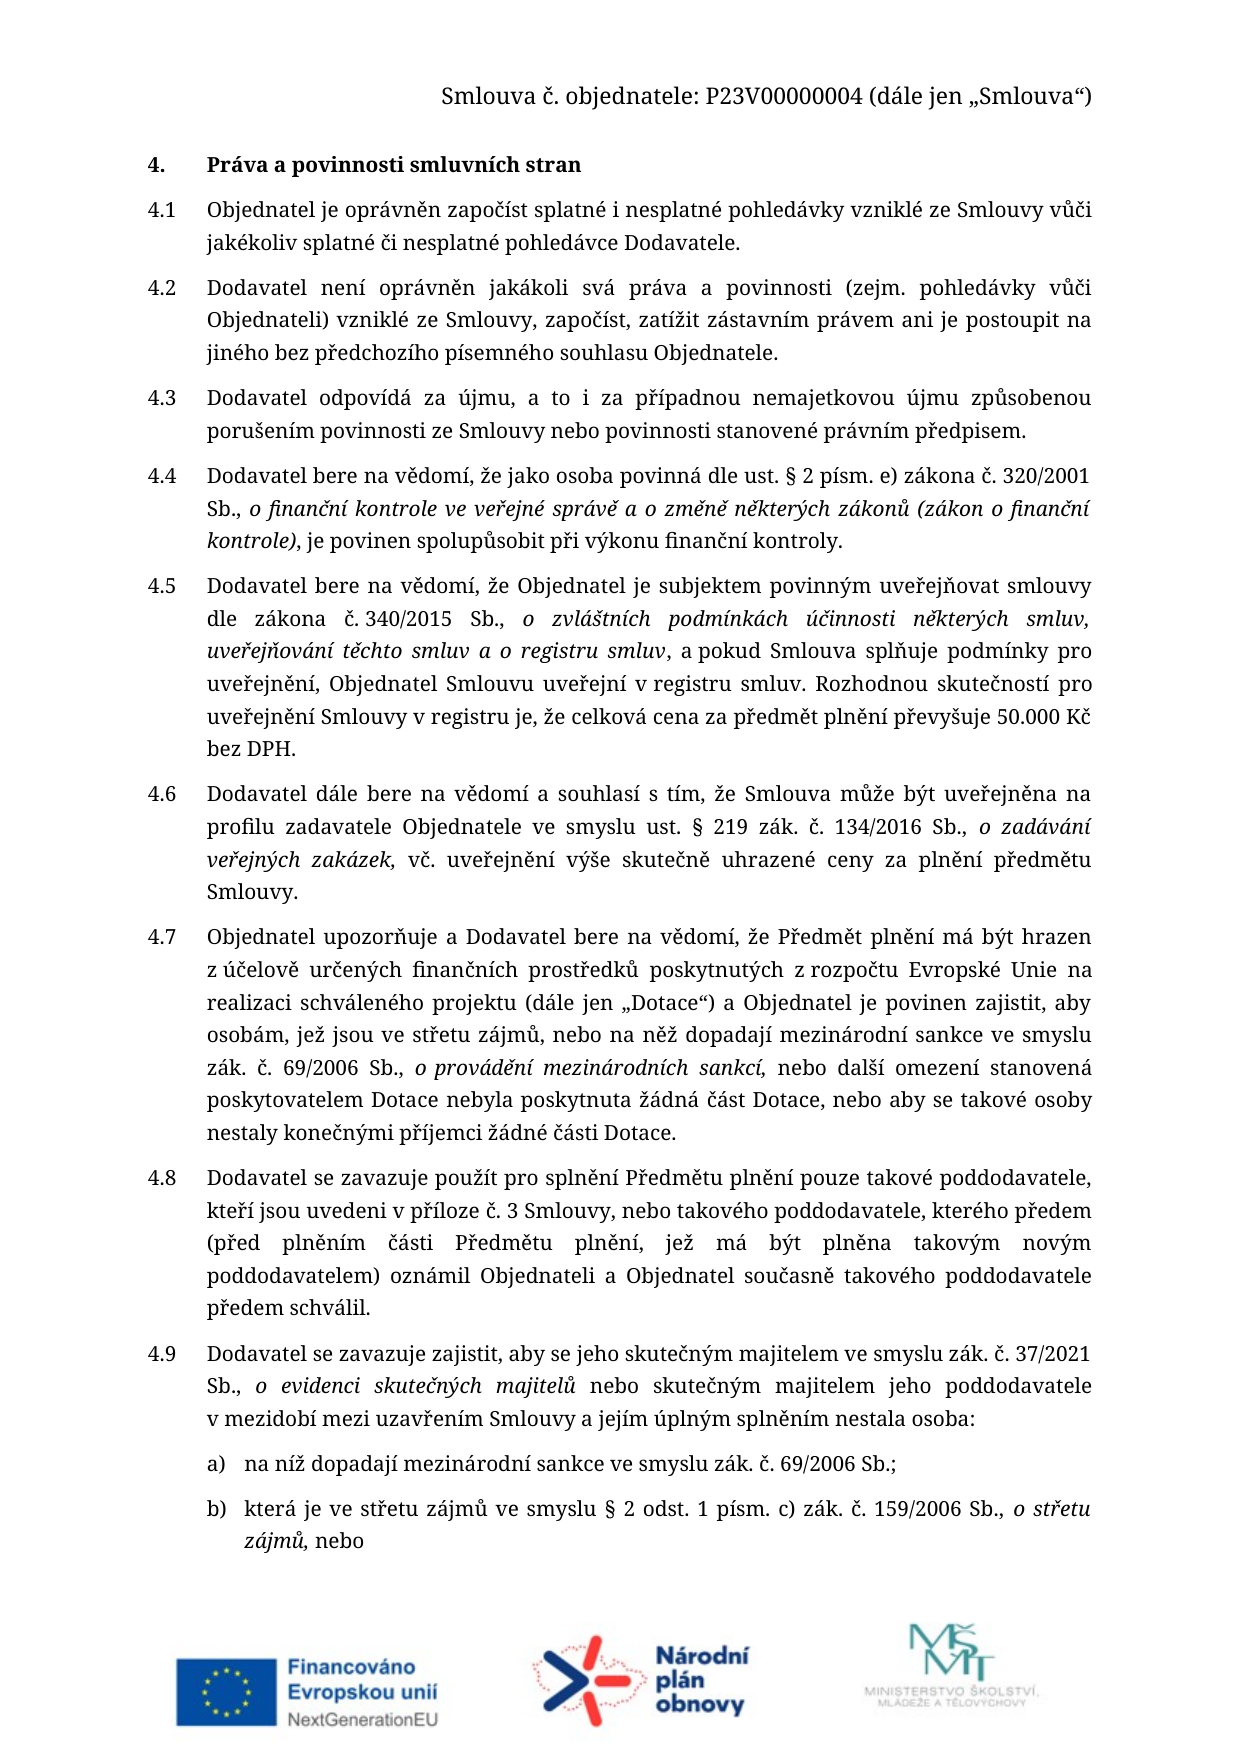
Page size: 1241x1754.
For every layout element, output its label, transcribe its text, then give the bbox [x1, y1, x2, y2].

list Práva a povinnosti smluvních stran [148, 150, 1093, 179]
list Dodavatel odpovídá za újmu, a to i za případnou nemajetkovou újmu způsobenou porušením povinnosti ze Smlouvy nebo povinnosti stanovené právním předpisem. [148, 383, 1093, 444]
list Dodavatel se zavazuje zajistit, aby se jeho skutečným majitelem ve smyslu zák. č. 37/2021 Sb., o evidenci skutečných majitelů nebo skutečným majitelem jeho poddodavatele v mezidobí mezi uzavřením Smlouvy a jejím úplným splněním nestala osoba: [148, 1339, 1093, 1432]
picture [147, 1577, 1093, 1754]
list která je ve střetu zájmů ve smyslu § 2 odst. 1 písm. c) zák. č. 159/2006 Sb., o střetu zájmů, nebo [207, 1494, 1093, 1555]
list Dodavatel bere na vědomí, že Objednatel je subjektem povinným uveřejňovat smlouvy dle zákona č. 340/2015 Sb., o zvláštních podmínkách účinnosti některých smluv, uveřejňování těchto smluv a o registru smluv, a pokud Smlouva splňuje podmínky pro uveřejnění, Objednatel Smlouvu uveřejní v registru smluv. Rozhodnou skutečností pro uveřejnění Smlouvy v registru je, že celková cena za předmět plnění převyšuje 50.000 Kč bez DPH. [148, 571, 1093, 763]
list Objednatel je oprávněn započíst splatné i nesplatné pohledávky vzniklé ze Smlouvy vůči jakékoliv splatné či nesplatné pohledávce Dodavatele. [148, 195, 1093, 256]
list na níž dopadají mezinárodní sankce ve smyslu zák. č. 69/2006 Sb.; [207, 1449, 1093, 1477]
list Dodavatel dále bere na vědomí a souhlasí s tím, že Smlouva může být uveřejněna na profilu zadavatele Objednatele ve smyslu ust. § 219 zák. č. 134/2016 Sb., o zadávání veřejných zakázek, vč. uveřejnění výše skutečně uhrazené ceny za plnění předmětu Smlouvy. [148, 779, 1093, 906]
list Dodavatel bere na vědomí, že jako osoba povinná dle ust. § 2 písm. e) zákona č. 320/2001 Sb., o finanční kontrole ve veřejné správě a o změně některých zákonů (zákon o finanční kontrole), je povinen spolupůsobit při výkonu finanční kontroly. [148, 461, 1093, 555]
list Objednatel upozorňuje a Dodavatel bere na vědomí, že Předmět plnění má být hrazen z účelově určených finančních prostředků poskytnutých z rozpočtu Evropské Unie na realizaci schváleného projektu (dále jen „Dotace“) a Objednatel je povinen zajistit, aby osobám, jež jsou ve střetu zájmů, nebo na něž dopadají mezinárodní sankce ve smyslu zák. č. 69/2006 Sb., o provádění mezinárodních sankcí, nebo další omezení stanovená poskytovatelem Dotace nebyla poskytnuta žádná část Dotace, nebo aby se takové osoby nestaly konečnými příjemci žádné části Dotace. [148, 922, 1093, 1146]
list Dodavatel není oprávněn jakákoli svá práva a povinnosti (zejm. pohledávky vůči Objednateli) vzniklé ze Smlouvy, započíst, zatížit zástavním právem ani je postoupit na jiného bez předchozího písemného souhlasu Objednatele. [148, 273, 1093, 367]
list Dodavatel se zavazuje použít pro splnění Předmětu plnění pouze takové poddodavatele, kteří jsou uvedeni v příloze č. 3 Smlouvy, nebo takového poddodavatele, kterého předem (před plněním části Předmětu plnění, jež má být plněna takovým novým poddodavatelem) oznámil Objednateli a Objednatel současně takového poddodavatele předem schválil. [148, 1163, 1093, 1322]
